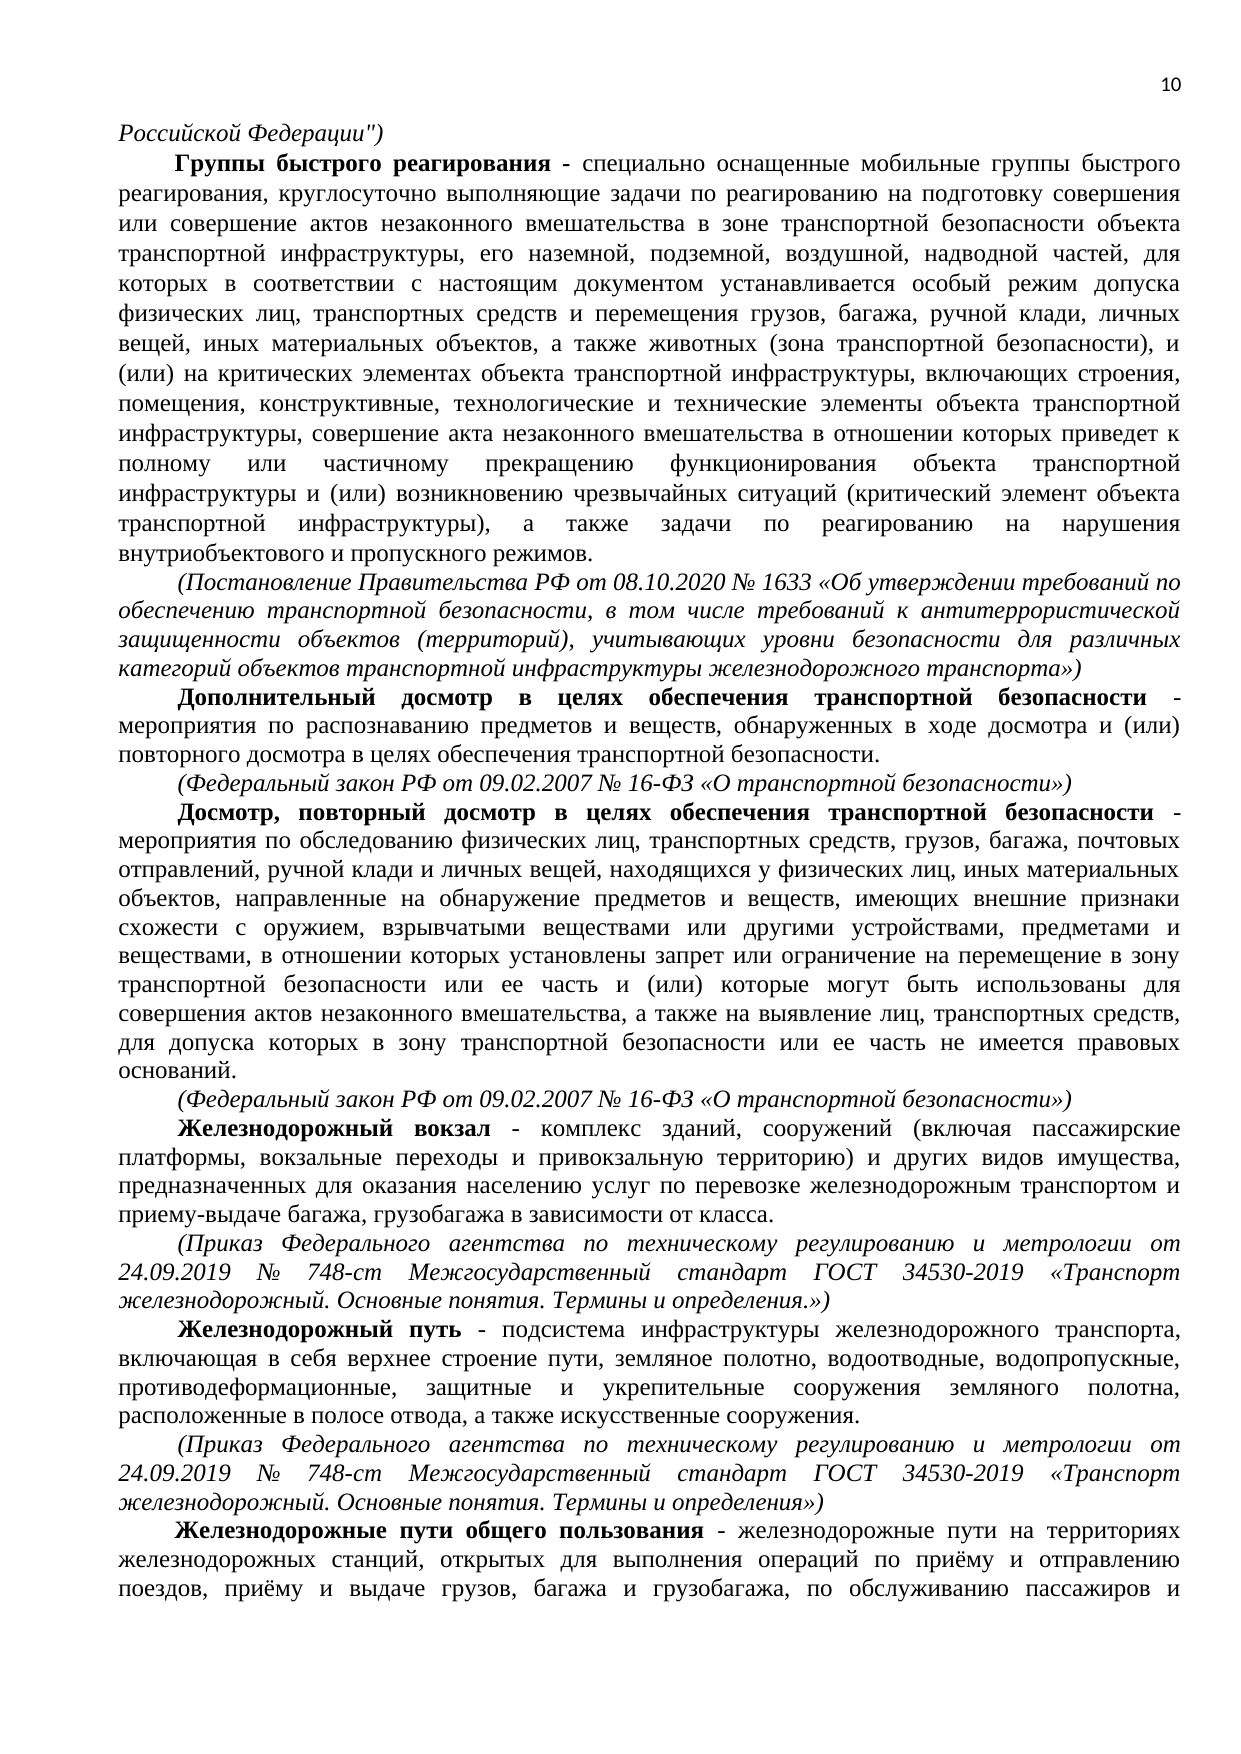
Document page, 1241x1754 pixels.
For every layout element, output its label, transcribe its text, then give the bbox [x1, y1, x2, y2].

text (Приказ Федерального агентства по техническому регулированию и метрологии от 24.09.2019 № 748-ст Межгосударственный стандарт ГОСТ 34530-2019 «Транспорт железнодорожный. Основные понятия. Термины и определения») [118, 1429, 1181, 1516]
text Железнодорожный вокзал - комплекс зданий, сооружений (включая пассажирские платформы, вокзальные переходы и привокзальную территорию) и других видов имущества, предназначенных для оказания населению услуг по перевозке железнодорожным транспортом и приему-выдаче багажа, грузобагажа в зависимости от класса. [118, 1113, 1181, 1228]
text Железнодорожный путь - подсистема инфраструктуры железнодорожного транспорта, включающая в себя верхнее строение пути, земляное полотно, водоотводные, водопропускные, противодеформационные, защитные и укрепительные сооружения земляного полотна, расположенные в полосе отвода, а также искусственные сооружения. [118, 1314, 1181, 1429]
text (Федеральный закон РФ от 09.02.2007 № 16-ФЗ «О транспортной безопасности») [118, 768, 1181, 797]
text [118, 1516, 1181, 1602]
text Группы быстрого реагирования - специально оснащенные мобильные группы быстрого реагирования, круглосуточно выполняющие задачи по реагированию на подготовку совершения или совершение актов незаконного вмешательства в зоне транспортной безопасности объекта транспортной инфраструктуры, его наземной, подземной, воздушной, надводной частей, для которых в соответствии с настоящим документом устанавливается особый режим допуска физических лиц, транспортных средств и перемещения грузов, багажа, ручной клади, личных вещей, иных материальных объектов, а также животных (зона транспортной безопасности), и (или) на критических элементах объекта транспортной инфраструктуры, включающих строения, помещения, конструктивные, технологические и технические элементы объекта транспортной инфраструктуры, совершение акта незаконного вмешательства в отношении которых приведет к полному или частичному прекращению функционирования объекта транспортной инфраструктуры и (или) возникновению чрезвычайных ситуаций (критический элемент объекта транспортной инфраструктуры), а также задачи по реагированию на нарушения внутриобъектового и пропускного режимов. [118, 147, 1181, 567]
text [118, 118, 1181, 147]
text (Федеральный закон РФ от 09.02.2007 № 16-ФЗ «О транспортной безопасности») [118, 1084, 1181, 1113]
text Дополнительный досмотр в целях обеспечения транспортной безопасности - мероприятия по распознаванию предметов и веществ, обнаруженных в ходе досмотра и (или) повторного досмотра в целях обеспечения транспортной безопасности. [118, 682, 1181, 768]
text (Приказ Федерального агентства по техническому регулированию и метрологии от 24.09.2019 № 748-ст Межгосударственный стандарт ГОСТ 34530-2019 «Транспорт железнодорожный. Основные понятия. Термины и определения.») [118, 1228, 1181, 1314]
text Досмотр, повторный досмотр в целях обеспечения транспортной безопасности - мероприятия по обследованию физических лиц, транспортных средств, грузов, багажа, почтовых отправлений, ручной клади и личных вещей, находящихся у физических лиц, иных материальных объектов, направленные на обнаружение предметов и веществ, имеющих внешние признаки схожести с оружием, взрывчатыми веществами или другими устройствами, предметами и веществами, в отношении которых установлены запрет или ограничение на перемещение в зону транспортной безопасности или ее часть и (или) которые могут быть использованы для совершения актов незаконного вмешательства, а также на выявление лиц, транспортных средств, для допуска которых в зону транспортной безопасности или ее часть не имеется правовых оснований. [118, 797, 1181, 1084]
text (Постановление Правительства РФ от 08.10.2020 № 1633 «Об утверждении требований по обеспечению транспортной безопасности, в том числе требований к антитеррористической защищенности объектов (территорий), учитывающих уровни безопасности для различных категорий объектов транспортной инфраструктуры железнодорожного транспорта») [118, 567, 1181, 682]
